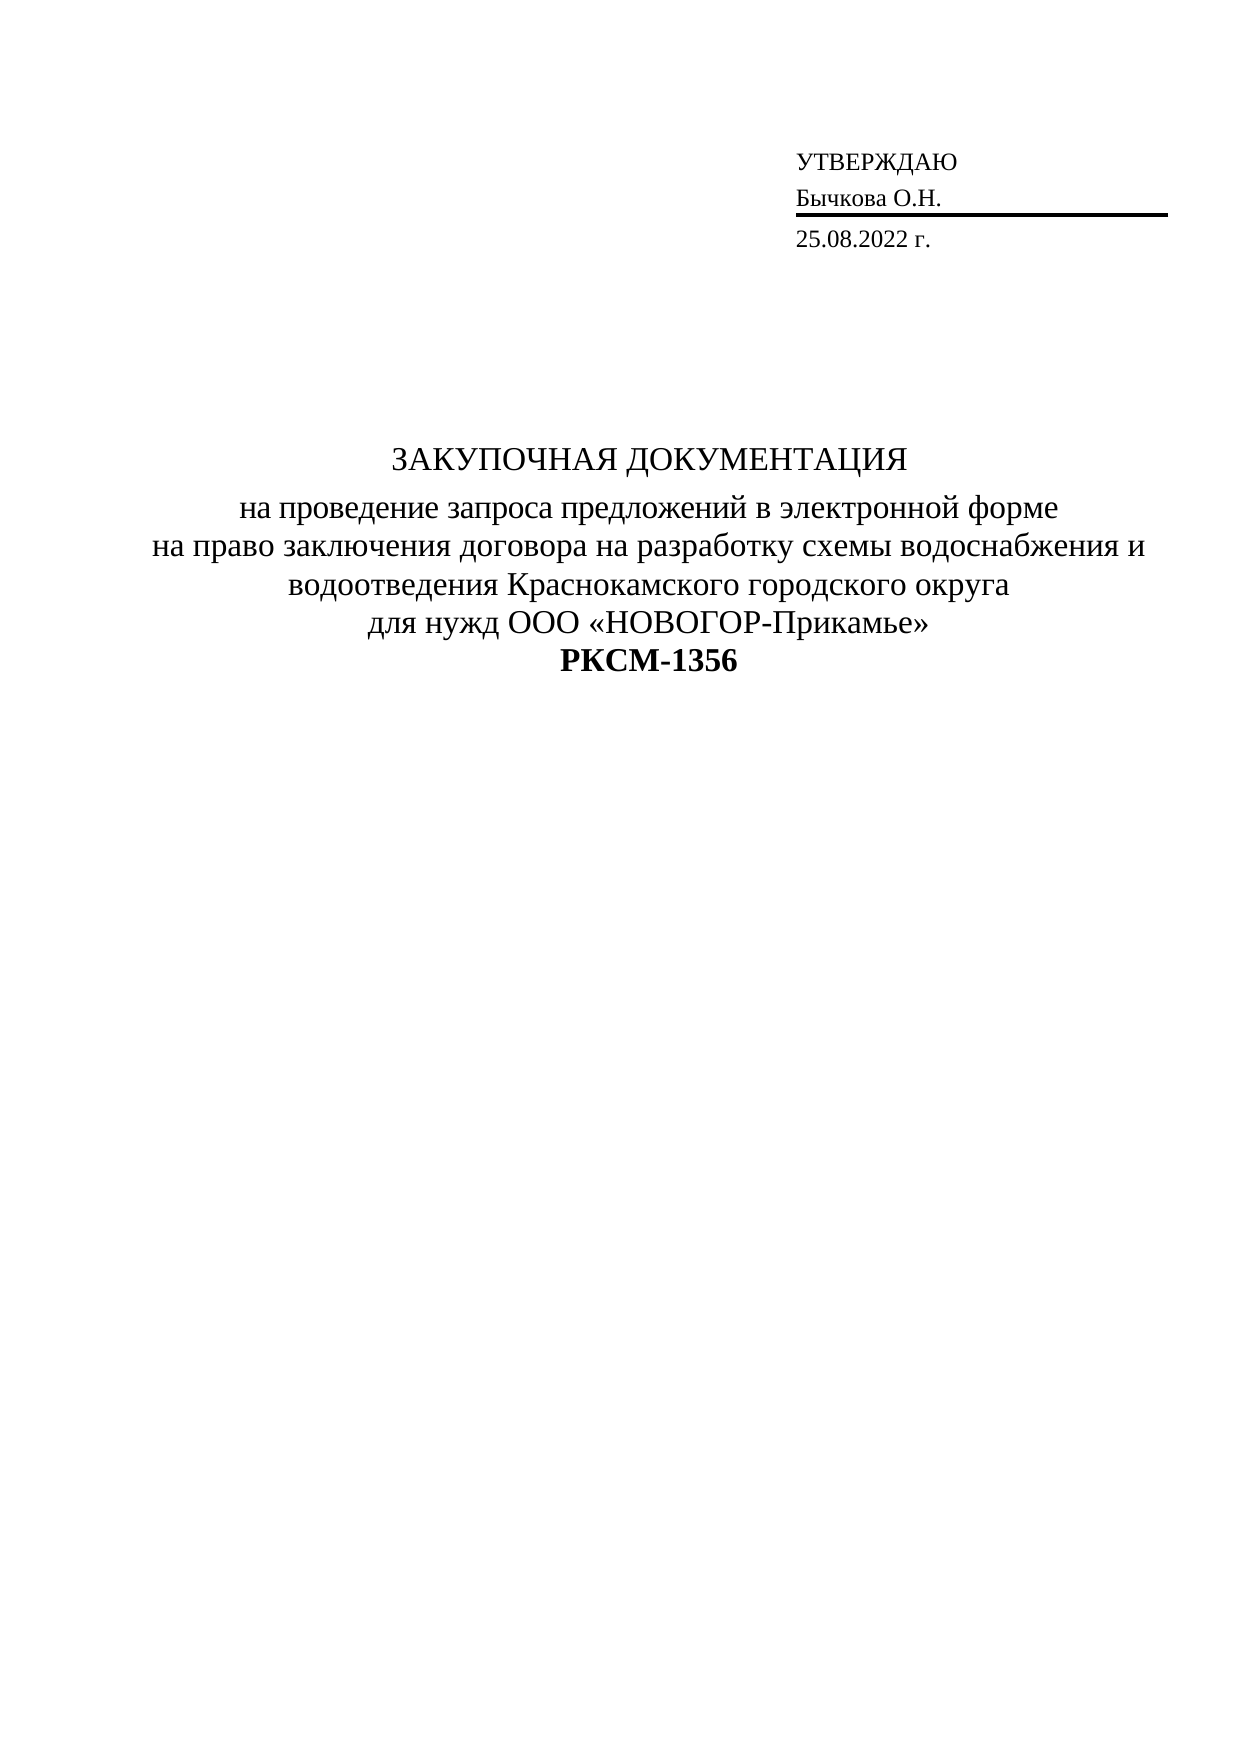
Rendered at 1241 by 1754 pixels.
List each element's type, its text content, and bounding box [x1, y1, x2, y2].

text на проведение запроса предложений в электронной форме [131, 487, 1166, 526]
text УТВЕРЖДАЮ [796, 147, 1168, 175]
text ЗАКУПОЧНАЯ ДОКУМЕНТАЦИЯ [131, 439, 1168, 478]
text на право заключения договора на разработку схемы водоснабжения и водоотведения Краснокамского городского округа [131, 526, 1166, 602]
text РКСМ-1356 [131, 641, 1166, 679]
text 25.08.2022 г. [796, 224, 1168, 252]
text Бычкова О.Н. [796, 183, 1168, 213]
text для нужд ООО «НОВОГОР-Прикамье» [131, 602, 1166, 641]
